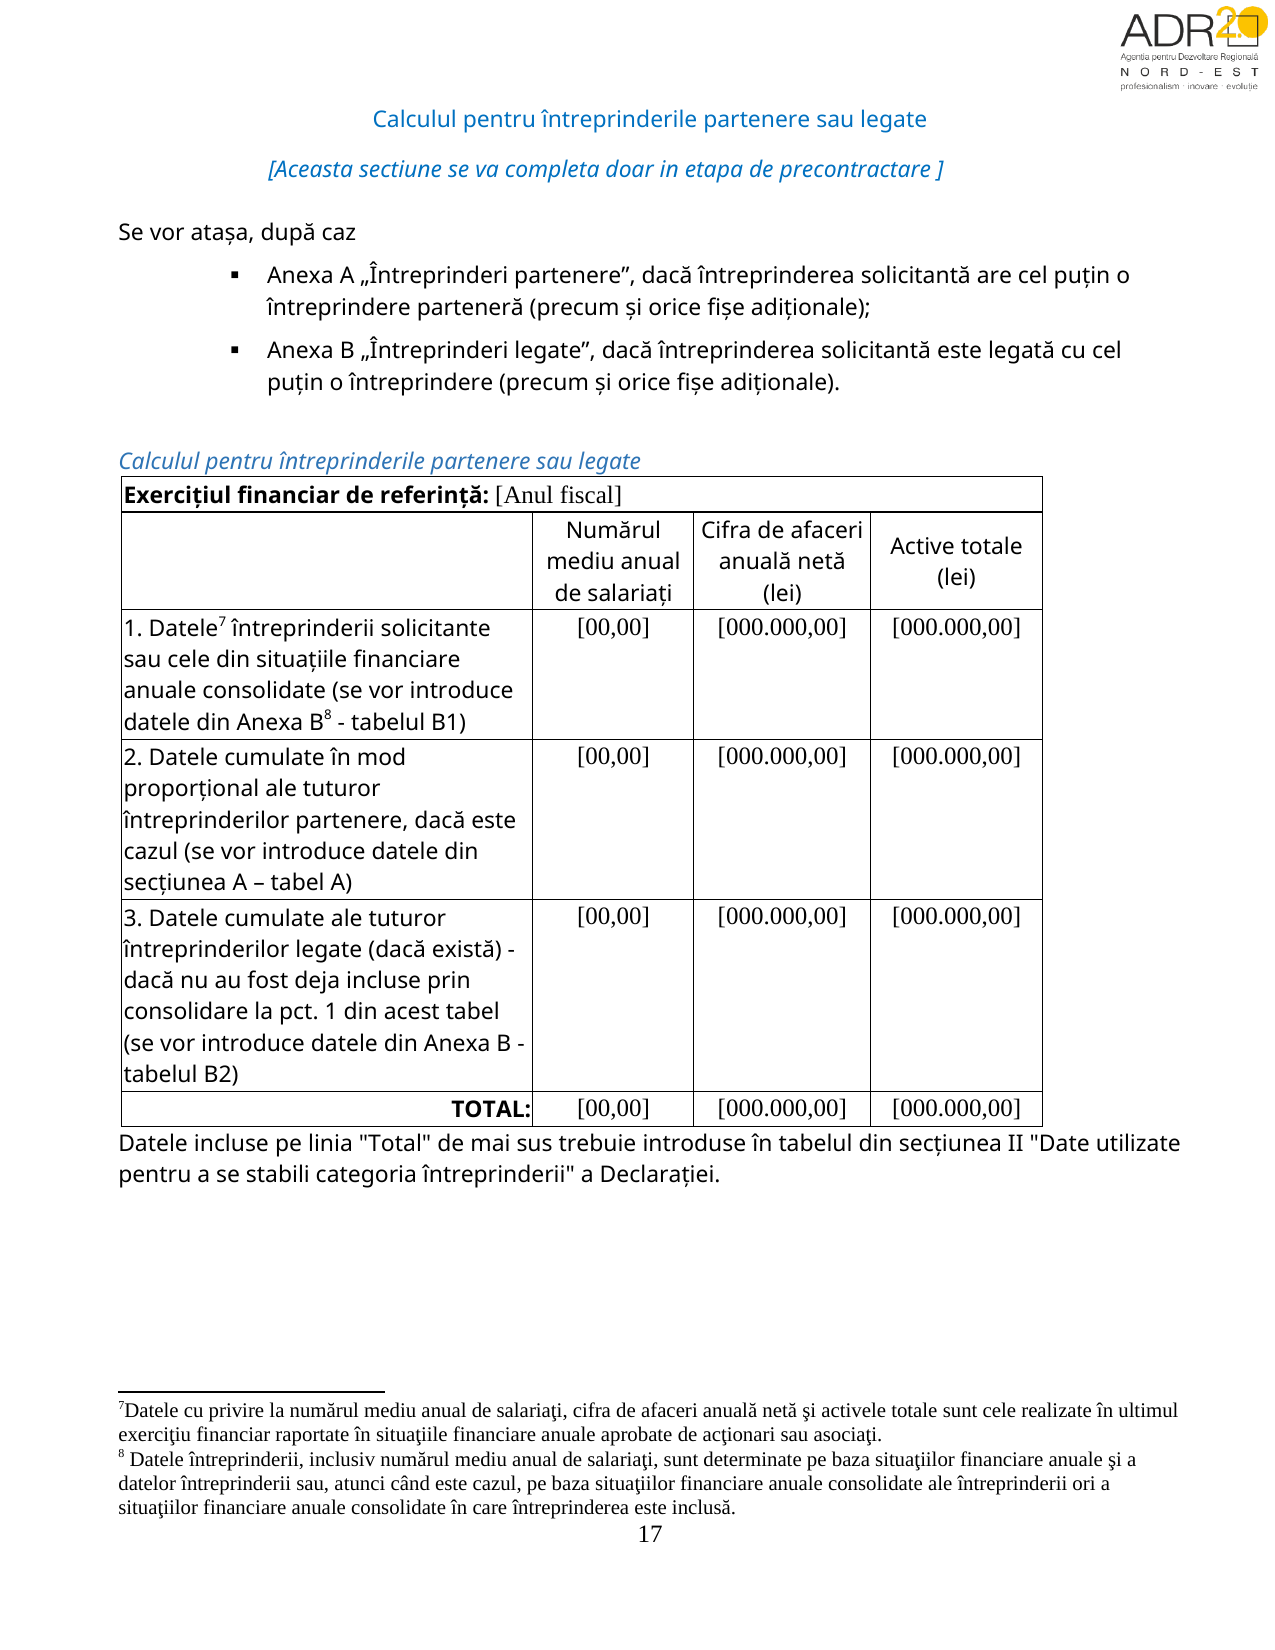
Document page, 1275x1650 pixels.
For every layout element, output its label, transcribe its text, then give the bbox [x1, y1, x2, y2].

text Datele incluse pe linia "Total" de mai sus trebuie introduse în tabelul din secţiunea II "Date utilizate pentru a se stabili categoria întreprinderii" a Declaraţiei. [118, 1127, 1181, 1189]
table_cell 1. Datele întreprinderii solicitante sau cele din situaţiile financiare anuale consolidate (se vor introduce datele din Anexa B - tabelul B1) [122, 610, 532, 738]
table_cell TOTAL: [122, 1092, 532, 1126]
picture [1100, 0, 1275, 101]
text Calculul pentru întreprinderile partenere sau legate [118, 103, 1181, 134]
table_cell 3. Datele cumulate ale tuturor întreprinderilor legate (dacă există) - dacă nu au fost deja incluse prin consolidare la pct. 1 din acest tabel (se vor introduce datele din Anexa B - tabelul B2) [122, 900, 532, 1091]
table_cell Cifra de afaceri anuală netă (lei) [694, 513, 870, 609]
list [Aceasta sectiune se va completa doar in etapa de precontractare ] [268, 153, 1181, 184]
text Se vor ataşa, după caz [118, 216, 1181, 247]
table_cell Numărul mediu anual de salariaţi [533, 513, 693, 609]
table_cell [871, 740, 1042, 899]
table_cell [122, 513, 532, 609]
table_cell [871, 1092, 1042, 1126]
table_cell [871, 900, 1042, 1091]
table_cell [533, 1092, 693, 1126]
table_cell [533, 740, 693, 899]
list Anexa B „Întreprinderi legate”, dacă întreprinderea solicitantă este legată cu cel puţin o întreprindere (precum şi orice fişe adiţionale). [229, 334, 1181, 397]
table_cell [533, 900, 693, 1091]
table_cell [533, 610, 693, 738]
table_cell Active totale (lei) [871, 513, 1042, 609]
table_cell 2. Datele cumulate în mod proporţional ale tuturor întreprinderilor partenere, dacă este cazul (se vor introduce datele din secţiunea A – tabel A) [122, 740, 532, 899]
table_cell [694, 610, 870, 738]
table_cell [871, 610, 1042, 738]
subtitle Calculul pentru întreprinderile partenere sau legate [118, 445, 1181, 476]
list Anexa A „Întreprinderi partenere”, dacă întreprinderea solicitantă are cel puţin o întreprindere parteneră (precum şi orice fişe adiţionale); [229, 259, 1181, 322]
table_cell [694, 900, 870, 1091]
table_cell [694, 1092, 870, 1126]
table_header Exerciţiul financiar de referinţă: [122, 477, 1042, 511]
table_cell [694, 740, 870, 899]
